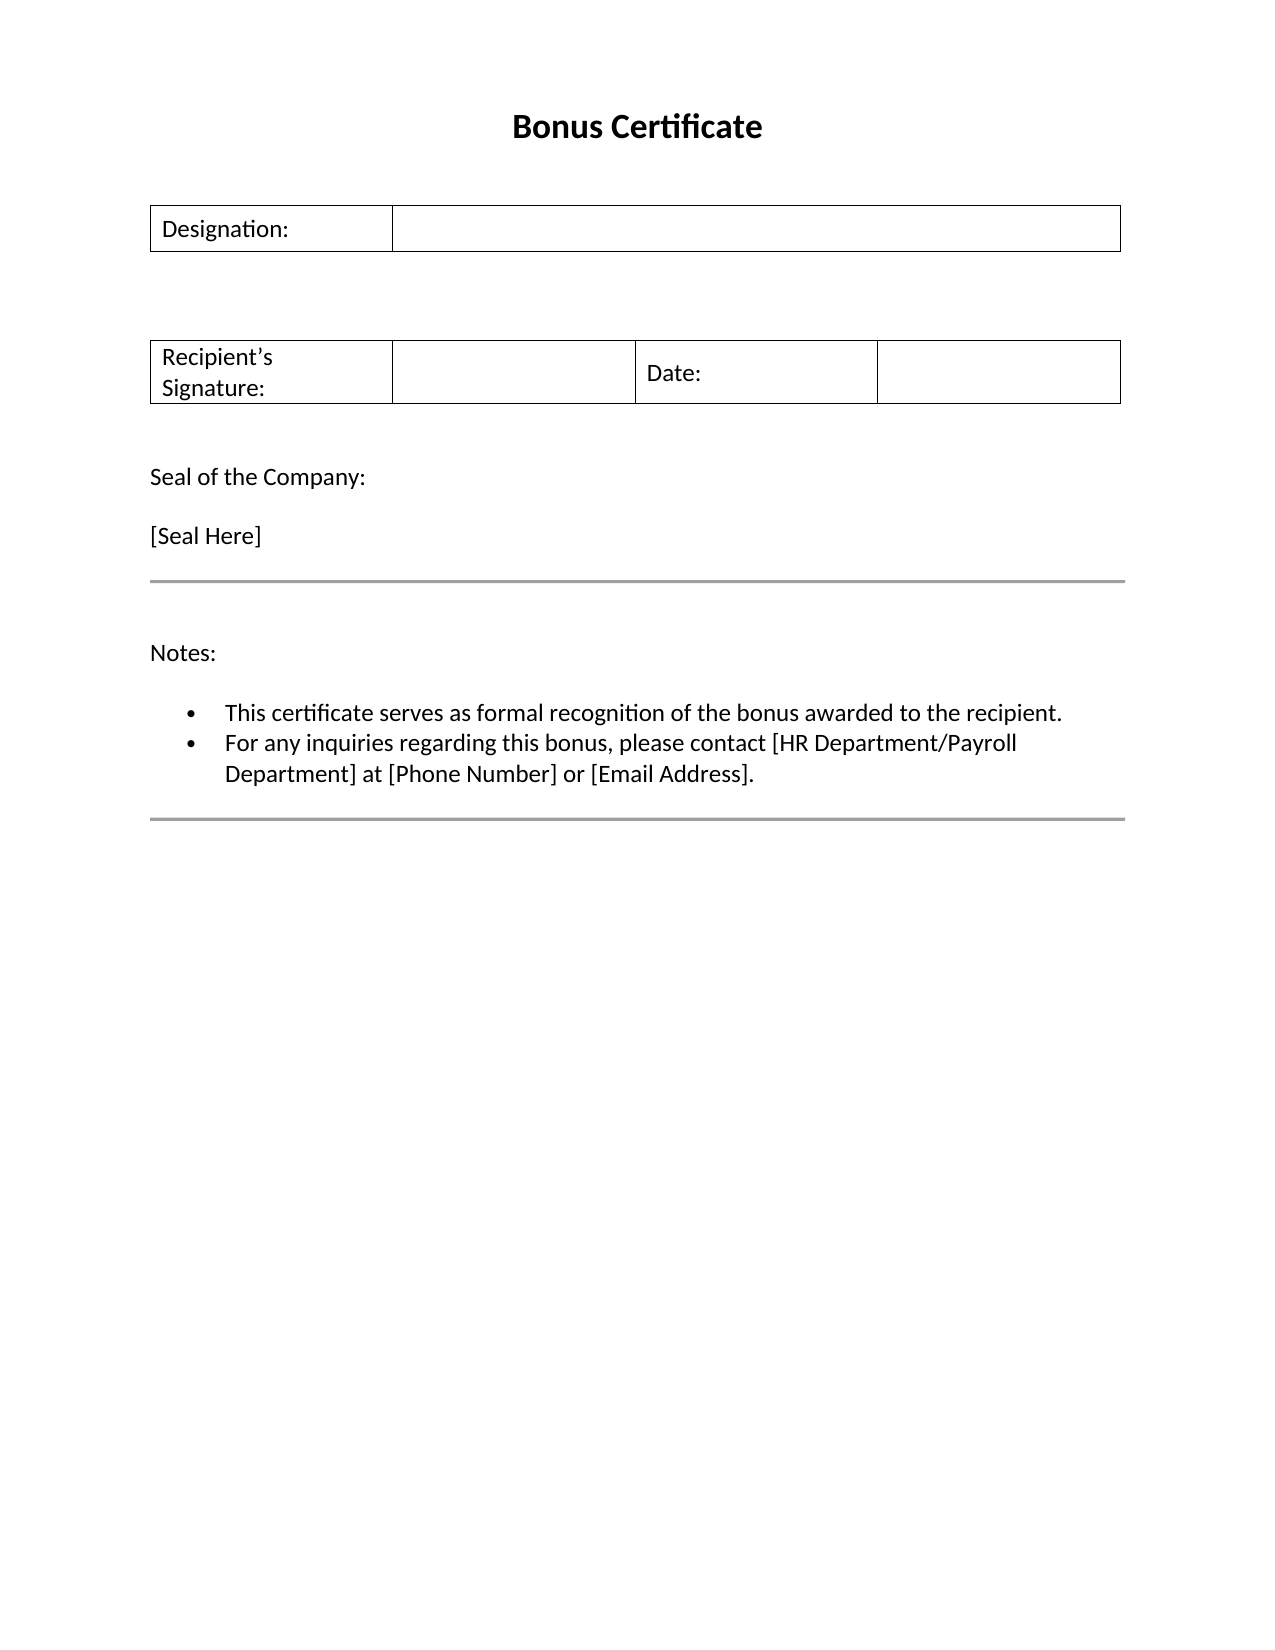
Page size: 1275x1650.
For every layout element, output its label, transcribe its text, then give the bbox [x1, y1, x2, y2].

list This certificate serves as formal recognition of the bonus awarded to the recipient. [187, 697, 1125, 727]
text Notes: [150, 637, 1125, 668]
table_cell Designation: [151, 206, 392, 251]
table_cell [393, 206, 1120, 251]
text [Seal Here] [150, 520, 1125, 551]
list For any inquiries regarding this bonus, please contact [HR Department/Payroll Department] at [Phone Number] or [Email Address]. [187, 727, 1125, 788]
table_header Date: [636, 341, 877, 402]
text Seal of the Company: [150, 461, 1125, 491]
table_header Recipient’s Signature: [151, 341, 392, 402]
table_header [878, 341, 1120, 402]
table_header [393, 341, 635, 402]
